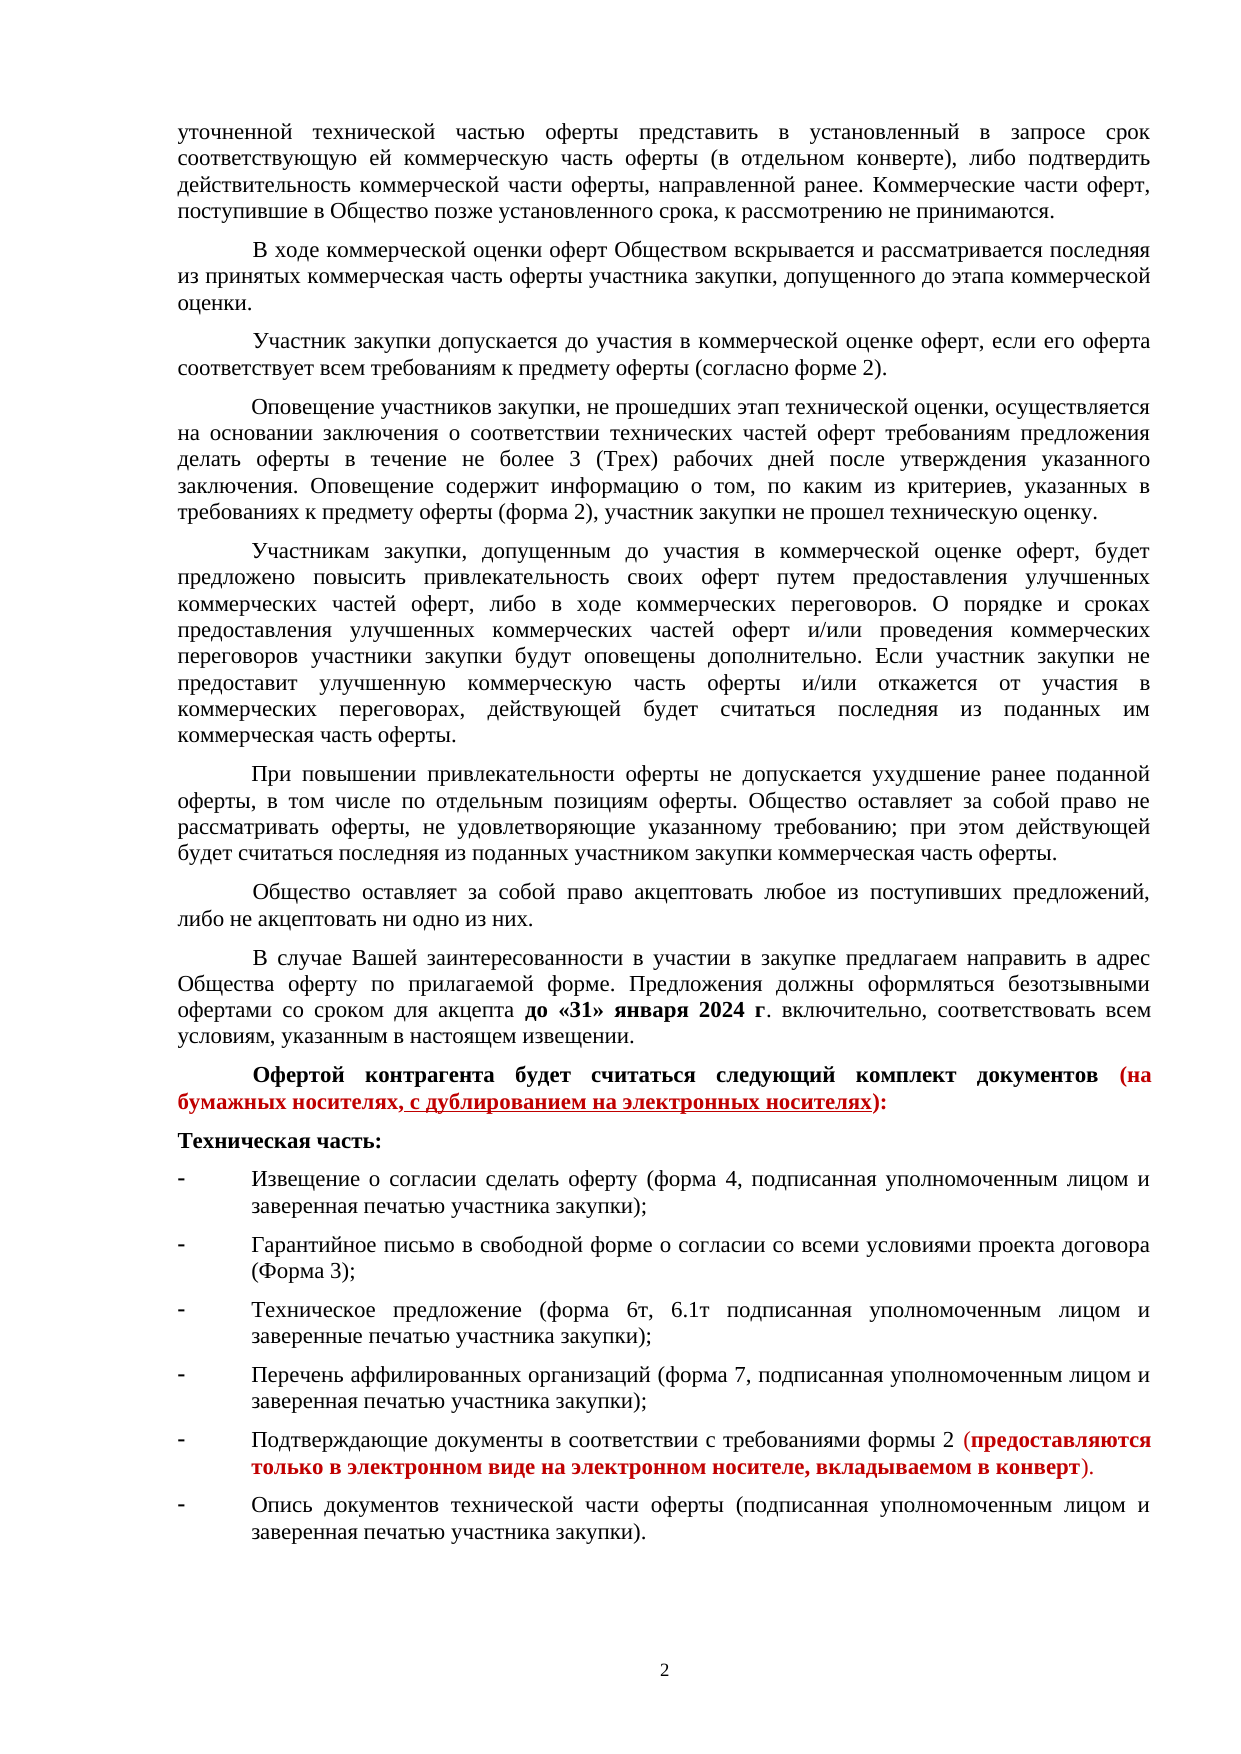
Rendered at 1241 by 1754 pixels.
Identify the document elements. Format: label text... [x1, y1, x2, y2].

list Извещение о согласии сделать оферту (форма 4, подписанная уполномоченным лицом и заверенная печатью участника закупки); [177, 1166, 1152, 1218]
text Участник закупки допускается до участия в коммерческой оценке оферт, если его оферта соответствует всем требованиям к предмету оферты (согласно форме 2). [177, 328, 1152, 380]
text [177, 118, 1152, 223]
list Техническое предложение (форма 6т, 6.1т подписанная уполномоченным лицом и заверенные печатью участника закупки); [177, 1296, 1152, 1349]
text Техническая часть: [177, 1127, 1152, 1153]
list Оповещение участников закупки, не прошедших этап технической оценки, осуществляется на основании заключения о соответствии технических частей оферт требованиям предложения делать оферты в течение не более 3 (Трех) рабочих дней после утверждения указанного заключения. Оповещение содержит информацию о том, по каким из критериев, указанных в требованиях к предмету оферты (форма 2), участник закупки не прошел техническую оценку. [177, 393, 1152, 524]
text Общество оставляет за собой право акцептовать любое из поступивших предложений, либо не акцептовать ни одно из них. [177, 878, 1152, 931]
list Подтверждающие документы в соответствии с требованиями формы 2 (предоставляются только в электронном виде на электронном носителе, вкладываемом в конверт). [177, 1426, 1152, 1479]
list Гарантийное письмо в свободной форме о согласии со всеми условиями проекта договора (Форма 3); [177, 1231, 1152, 1283]
list Перечень аффилированных организаций (форма 7, подписанная уполномоченным лицом и заверенная печатью участника закупки); [177, 1361, 1152, 1414]
text В случае Вашей заинтересованности в участии в закупке предлагаем направить в адрес Общества оферту по прилагаемой форме. Предложения должны оформляться безотзывными офертами со сроком для акцепта до «31» января 2024 г. включительно, соответствовать всем условиям, указанным в настоящем извещении. [177, 943, 1152, 1049]
text Офертой контрагента будет считаться следующий комплект документов (на бумажных носителях, с дублированием на электронных носителях): [177, 1061, 1152, 1114]
list Участникам закупки, допущенным до участия в коммерческой оценке оферт, будет предложено повысить привлекательность своих оферт путем предоставления улучшенных коммерческих частей оферт, либо в ходе коммерческих переговоров. О порядке и сроках предоставления улучшенных коммерческих частей оферт и/или проведения коммерческих переговоров участники закупки будут оповещены дополнительно. Если участник закупки не предоставит улучшенную коммерческую часть оферты и/или откажется от участия в коммерческих переговорах, действующей будет считаться последняя из поданных им коммерческая часть оферты. [177, 537, 1152, 748]
list Опись документов технической части оферты (подписанная уполномоченным лицом и заверенная печатью участника закупки). [177, 1492, 1152, 1544]
text В ходе коммерческой оценки оферт Обществом вскрывается и рассматривается последняя из принятых коммерческая часть оферты участника закупки, допущенного до этапа коммерческой оценки. [177, 236, 1152, 315]
list При повышении привлекательности оферты не допускается ухудшение ранее поданной оферты, в том числе по отдельным позициям оферты. Общество оставляет за собой право не рассматривать оферты, не удовлетворяющие указанному требованию; при этом действующей будет считаться последняя из поданных участником закупки коммерческая часть оферты. [177, 760, 1152, 866]
